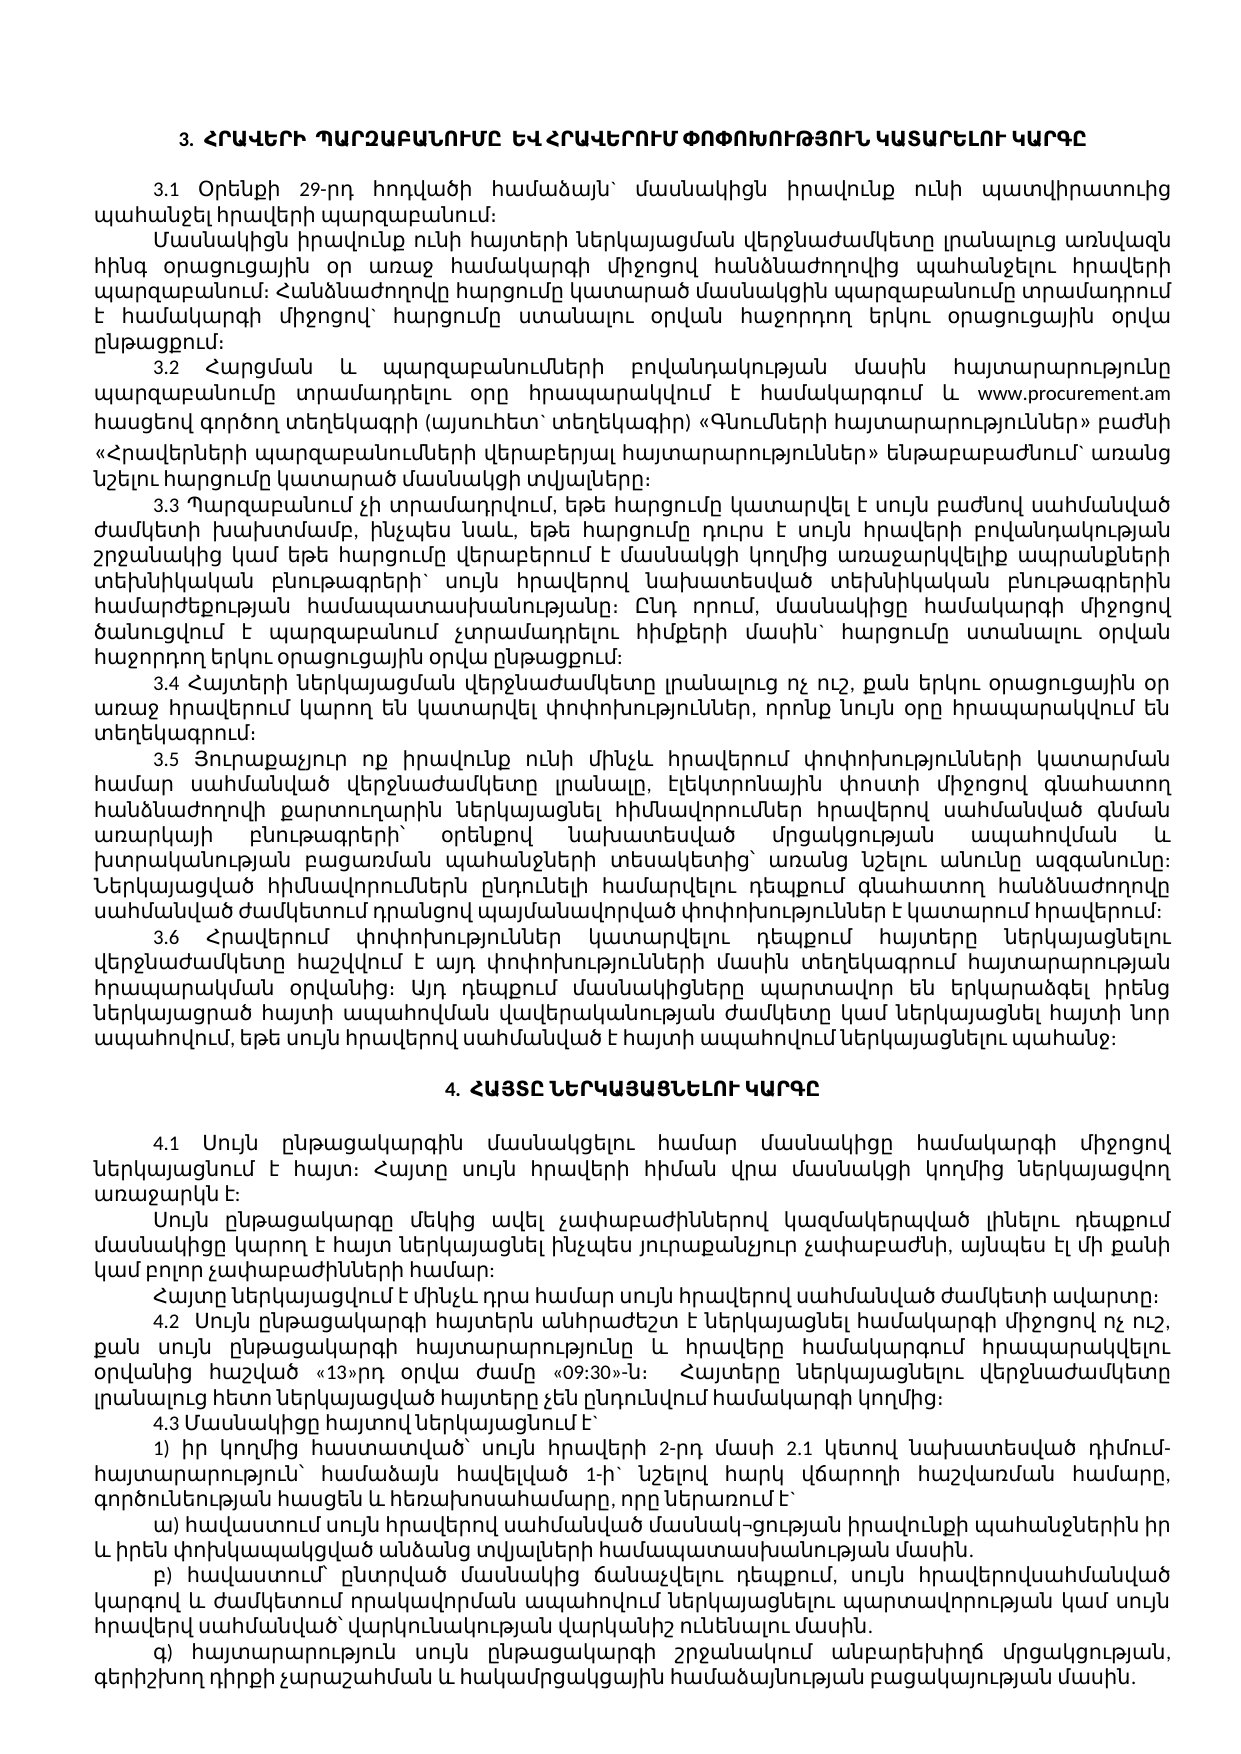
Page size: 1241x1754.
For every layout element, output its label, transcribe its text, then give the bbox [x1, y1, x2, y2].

text 4. ՀԱՅՏԸ ՆԵՐԿԱՅԱՑՆԵԼՈՒ ԿԱՐԳԸ [94, 1076, 1171, 1102]
text 3.3 Պարզաբանում չի տրամադրվում, եթե հարցումը կատարվել է սույն բաժնով սահմանված ժամկետի խախտմամբ, ինչպես նաև, եթե հարցումը դուրս է սույն հրավերի բովանդակության շրջանակից կամ եթե հարցումը վերաբերում է մասնակցի կողմից առաջարկվելիք ապրանքների տեխնիկական բնութագրերի` սույն հրավերով նախատեսված տեխնիկական բնութագրերին համարժեքության համապատասխանությանը։ Ընդ որում, մասնակիցը համակարգի միջոցով ծանուցվում է պարզաբանում չտրամադրելու հիմքերի մասին` հարցումը ստանալու օրվան հաջորդող երկու օրացուցային օրվա ընթացքում: [94, 492, 1171, 670]
text գ) հայտարարություն սույն ընթացակարգի շրջանակում անբարեխիղճ մրցակցության, գերիշխող դիրքի չարաշահման և հակամրցակցային համաձայնության բացակայության մասին. [94, 1639, 1171, 1690]
text 3.2 Հարցման և պարզաբանումների բովանդակության մասին հայտարարությունը պարզաբանումը տրամադրելու օրը հրապարակվում է համակարգում և www.procurement.am հասցեով գործող տեղեկագրի (այսուհետ` տեղեկագիր) «Գնումների հայտարարություններ» բաժնի «Հրավերների պարզաբանումների վերաբերյալ հայտարարություններ» ենթաբաբաժնում` առանց նշելու հարցումը կատարած մասնակցի տվյալները։ [94, 354, 1171, 492]
text 1) իր կողմից հաստատված՝ սույն հրավերի 2-րդ մասի 2.1 կետով նախատեսված դիմում-հայտարարություն՝ համաձայն հավելված 1-ի` նշելով հարկ վճարողի հաշվառման համարը, գործունեության հասցեն և հեռախոսահամարը, որը ներառում է` [94, 1436, 1171, 1512]
text Հայտը ներկայացվում է մինչև դրա համար սույն հրավերով սահմանված ժամկետի ավարտը։ [94, 1283, 1171, 1308]
text բ) հավաստում՝ ընտրված մասնակից ճանաչվելու դեպքում, սույն հրավերովսահմանված կարգով և ժամկետում որակավորման ապահովում ներկայացնելու պարտավորության կամ սույն հրավերվ սահմանված՝ վարկունակության վարկանիշ ունենալու մասին. [94, 1563, 1171, 1639]
text Սույն ընթացակարգը մեկից ավել չափաբաժիններով կազմակերպված լինելու դեպքում մասնակիցը կարող է հայտ ներկայացնել ինչպես յուրաքանչյուր չափաբաժնի, այնպես էլ մի քանի կամ բոլոր չափաբաժինների համար: [94, 1207, 1171, 1283]
text Մասնակիցն իրավունք ունի հայտերի ներկայացման վերջնաժամկետը լրանալուց առնվազն հինգ օրացուցային օր առաջ համակարգի միջոցով հանձնաժողովից պահանջելու հրավերի պարզաբանում։ Հանձնաժողովը հարցումը կատարած մասնակցին պարզաբանումը տրամադրում է համակարգի միջոցով` հարցումը ստանալու օրվան հաջորդող երկու օրացուցային օրվա ընթացքում։ [94, 227, 1171, 354]
text ա) հավաստում սույն հրավերով սահմանված մասնակ¬ցության իրավունքի պահանջներին իր և իրեն փոխկապակցված անձանց տվյալների համապատասխանության մասին. [94, 1512, 1171, 1563]
text 3. ՀՐԱՎԵՐԻ ՊԱՐԶԱԲԱՆՈՒՄԸ ԵՎ ՀՐԱՎԵՐՈՒՄ ՓՈՓՈԽՈՒԹՅՈՒՆ ԿԱՏԱՐԵԼՈՒ ԿԱՐԳԸ [94, 126, 1171, 151]
text 3.6 Հրավերում փոփոխություններ կատարվելու դեպքում հայտերը ներկայացնելու վերջնաժամկետը հաշվվում է այդ փոփոխությունների մասին տեղեկագրում հայտարարության հրապարակման օրվանից։ Այդ դեպքում մասնակիցները պարտավոր են երկարաձգել իրենց ներկայացրած հայտի ապահովման վավերականության ժամկետը կամ ներկայացնել հայտի նոր ապահովում, եթե սույն հրավերով սահմանված է հայտի ապահովում ներկայացնելու պահանջ: [94, 924, 1171, 1051]
text 4.2 Սույն ընթացակարգի հայտերն անհրաժեշտ է ներկայացնել համակարգի միջոցով ոչ ուշ, քան սույն ընթացակարգի հայտարարությունը և հրավերը համակարգում հրապարակվելու օրվանից հաշված «13»րդ օրվա ժամը «09:30»-ն։ Հայտերը ներկայացնելու վերջնաժամկետը լրանալուց հետո ներկայացված հայտերը չեն ընդունվում համակարգի կողմից։ [94, 1308, 1171, 1410]
text 3.4 Հայտերի ներկայացման վերջնաժամկետը լրանալուց ոչ ուշ, քան երկու օրացուցային օր առաջ հրավերում կարող են կատարվել փոփոխություններ, որոնք նույն օրը հրապարակվում են տեղեկագրում։ [94, 670, 1171, 746]
text 3.1 Օրենքի 29-րդ հոդվածի համաձայն` մասնակիցն իրավունք ունի պատվիրատուից պահանջել հրավերի պարզաբանում։ [94, 177, 1171, 227]
text 4.1 Սույն ընթացակարգին մասնակցելու համար մասնակիցը համակարգի միջոցով ներկայացնում է հայտ։ Հայտը սույն հրավերի հիման վրա մասնակցի կողմից ներկայացվող առաջարկն է: [94, 1131, 1171, 1207]
text 4.3 Մասնակիցը հայտով ներկայացնում է` [94, 1410, 1171, 1436]
text 3.5 Յուրաքաչյուր ոք իրավունք ունի մինչև հրավերում փոփոխությունների կատարման համար սահմանված վերջնաժամկետը լրանալը, էլեկտրոնային փոստի միջոցով գնահատող հանձնաժողովի քարտուղարին ներկայացնել հիմնավորումներ հրավերով սահմանված գնման առարկայի բնութագրերի՝ օրենքով նախատեսված մրցակցության ապահովման և խտրականության բացառման պահանջների տեսակետից՝ առանց նշելու անունը ազգանունը: Ներկայացված հիմնավորումներն ընդունելի համարվելու դեպքում գնահատող հանձնաժողովը սահմանված ժամկետում դրանցով պայմանավորված փոփոխություններ է կատարում հրավերում: [94, 746, 1171, 924]
